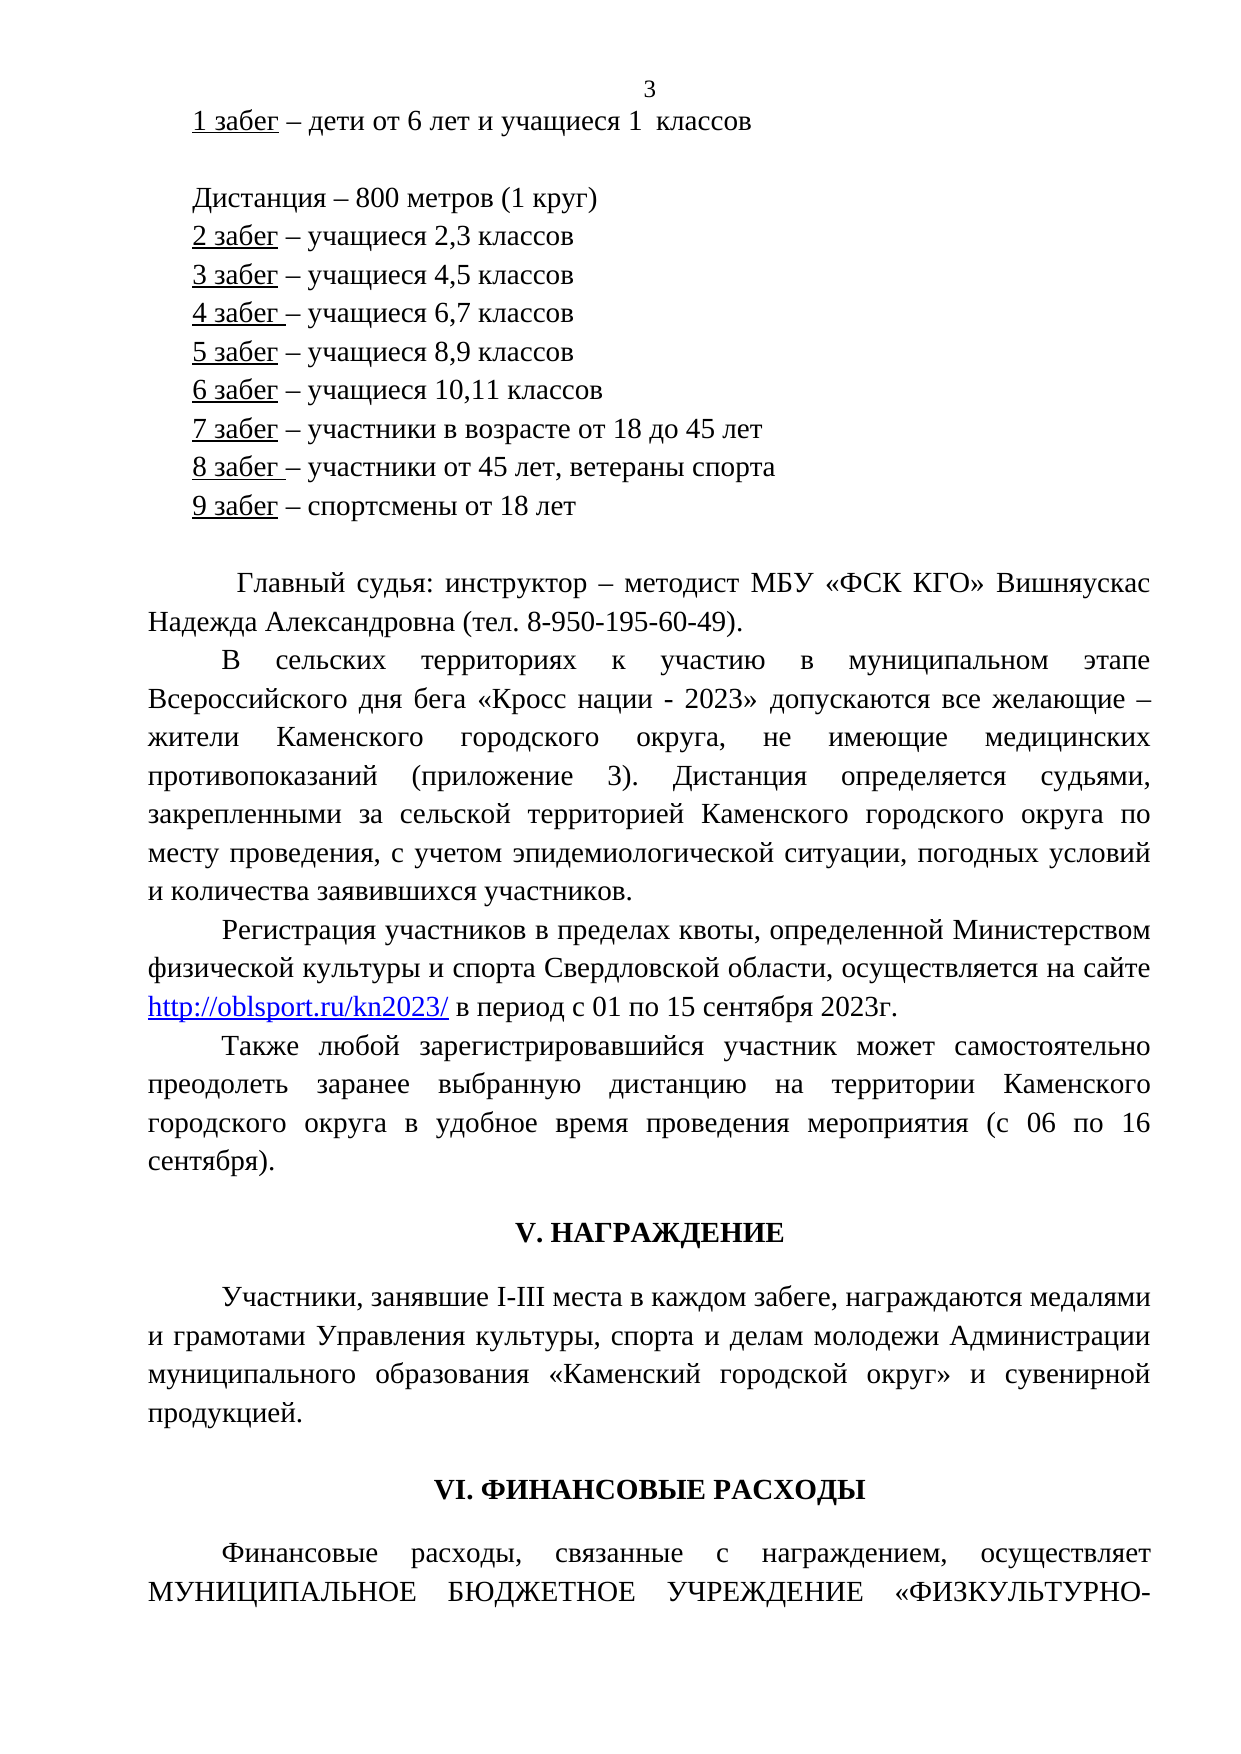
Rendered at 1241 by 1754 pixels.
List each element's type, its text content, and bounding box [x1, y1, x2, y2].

text 5 забег – учащиеся 8,9 классов [148, 334, 1152, 367]
text 9 забег – спортсмены от 18 лет [148, 488, 1152, 522]
text VI. ФИНАНСОВЫЕ РАСХОДЫ [148, 1472, 1152, 1505]
text 1 забег – дети от 6 лет и учащиеся 1 классов [148, 103, 1152, 136]
text 7 забег – участники в возрасте от 18 до 45 лет [148, 411, 1152, 444]
text Дистанция – 800 метров (1 круг) [148, 180, 1152, 213]
text Также любой зарегистрировавшийся участник может самостоятельно преодолеть заранее выбранную дистанцию на территории Каменского городского округа в удобное время проведения мероприятия (с 06 по 16 сентября). [148, 1028, 1152, 1177]
text 4 забег – учащиеся 6,7 классов [148, 295, 1152, 329]
text Главный судья: инструктор – методист МБУ «ФСК КГО» Вишняускас Надежда Александровна (тел. 8-950-195-60-49). [148, 565, 1152, 637]
text 2 забег – учащиеся 2,3 классов [148, 218, 1152, 252]
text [148, 1535, 1152, 1607]
text Участники, занявшие I-III места в каждом забеге, награждаются медалями и грамотами Управления культуры, спорта и делам молодежи Администрации муниципального образования «Каменский городской округ» и сувенирной продукцией. [148, 1279, 1152, 1428]
text 6 забег – учащиеся 10,11 классов [148, 372, 1152, 406]
text В сельских территориях к участию в муниципальном этапе Всероссийского дня бега «Кросс нации - 2023» допускаются все желающие – жители Каменского городского округа, не имеющие медицинских противопоказаний (приложение 3). Дистанция определяется судьями, закрепленными за сельской территорией Каменского городского округа по месту проведения, с учетом эпидемиологической ситуации, погодных условий и количества заявившихся участников. [148, 642, 1152, 907]
text V. НАГРАЖДЕНИЕ [148, 1216, 1152, 1249]
text Регистрация участников в пределах квоты, определенной Министерством физической культуры и спорта Свердловской области, осуществляется на сайте http://oblsport.ru/kn2023/ в период с 01 по 15 сентября 2023г. [148, 912, 1152, 1023]
text 3 забег – учащиеся 4,5 классов [148, 257, 1152, 290]
text 8 забег – участники от 45 лет, ветераны спорта [148, 449, 1152, 483]
